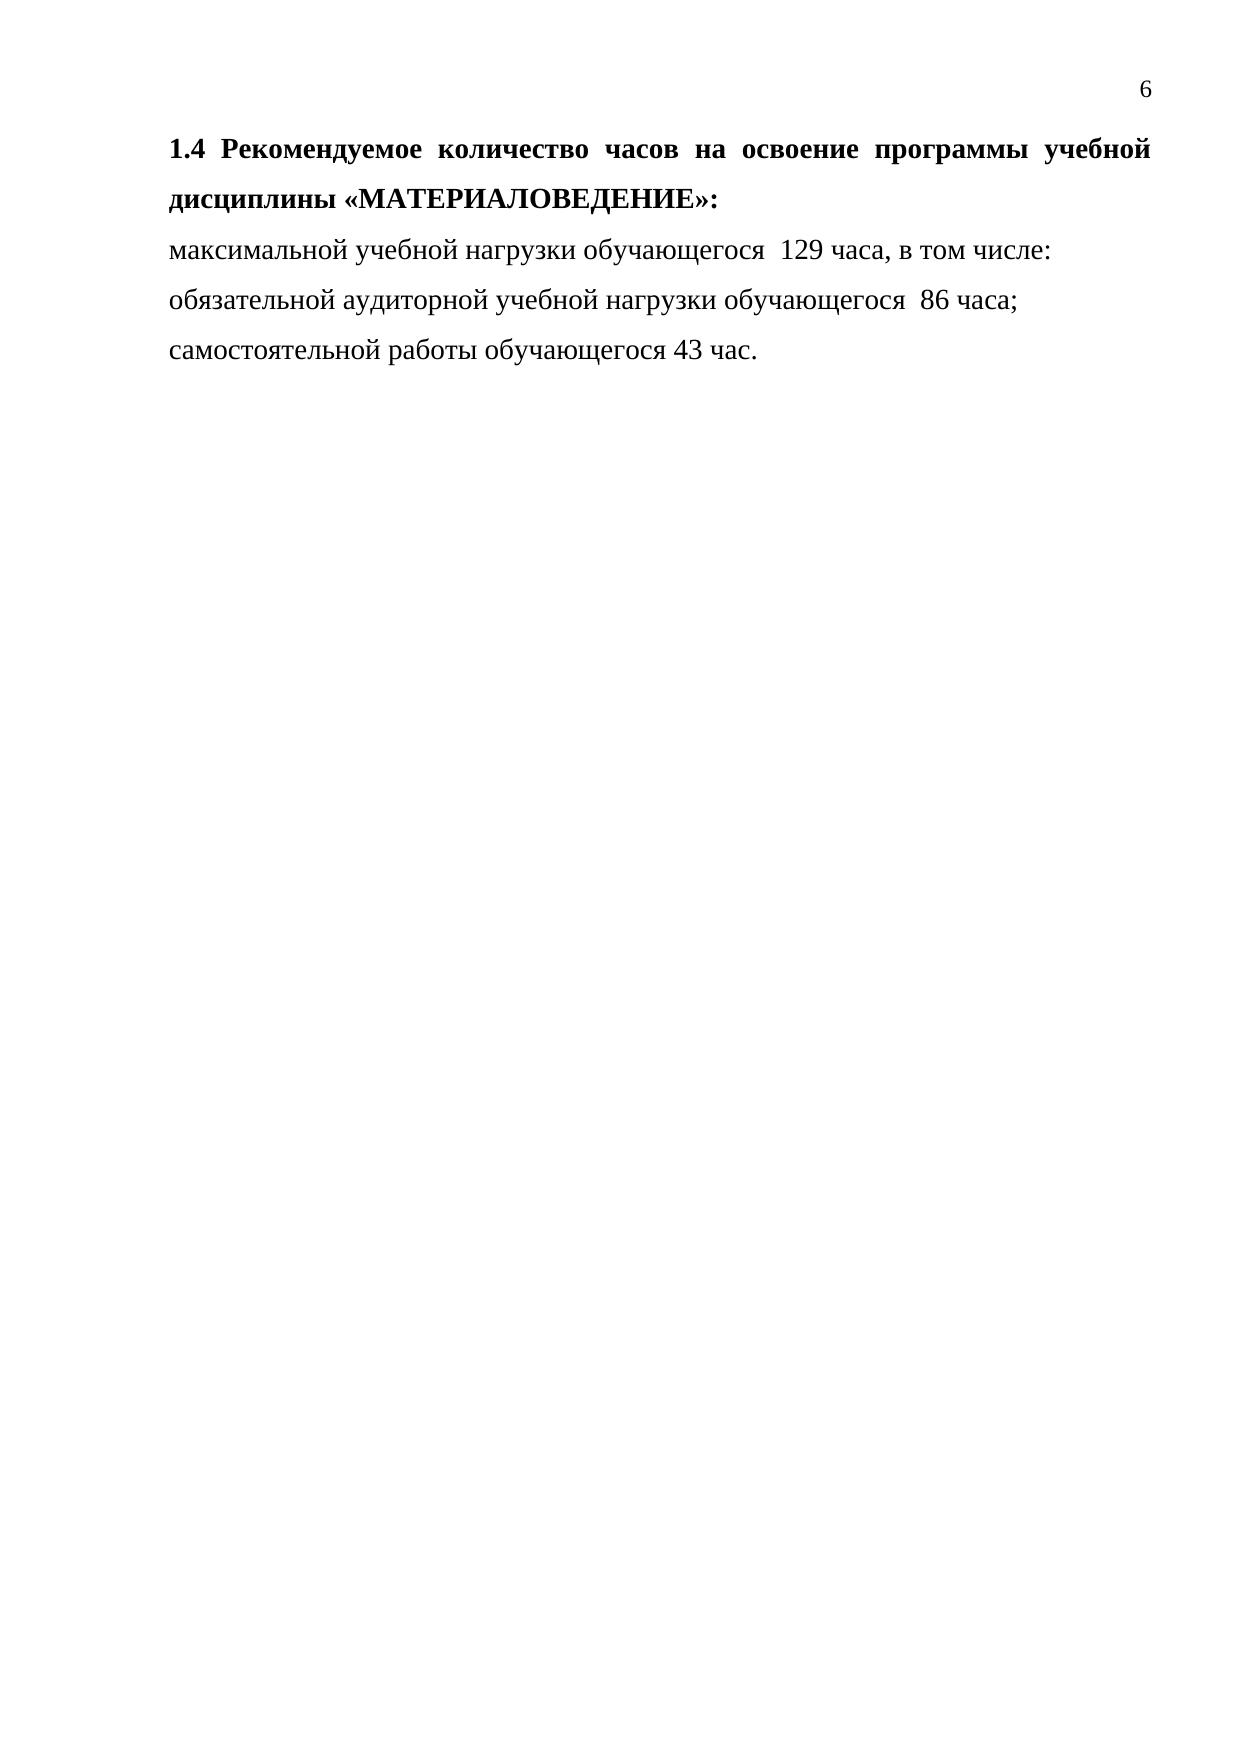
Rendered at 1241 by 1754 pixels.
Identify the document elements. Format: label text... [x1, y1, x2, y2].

text самостоятельной работы обучающегося 43 час. [169, 332, 1152, 366]
text 1.4 Рекомендуемое количество часов на освоение программы учебной дисциплины «МАТЕРИАЛОВЕДЕНИЕ»: [169, 131, 1152, 215]
text максимальной учебной нагрузки обучающегося 129 часа, в том числе: [169, 232, 1152, 265]
text обязательной аудиторной учебной нагрузки обучающегося 86 часа; [169, 282, 1152, 316]
